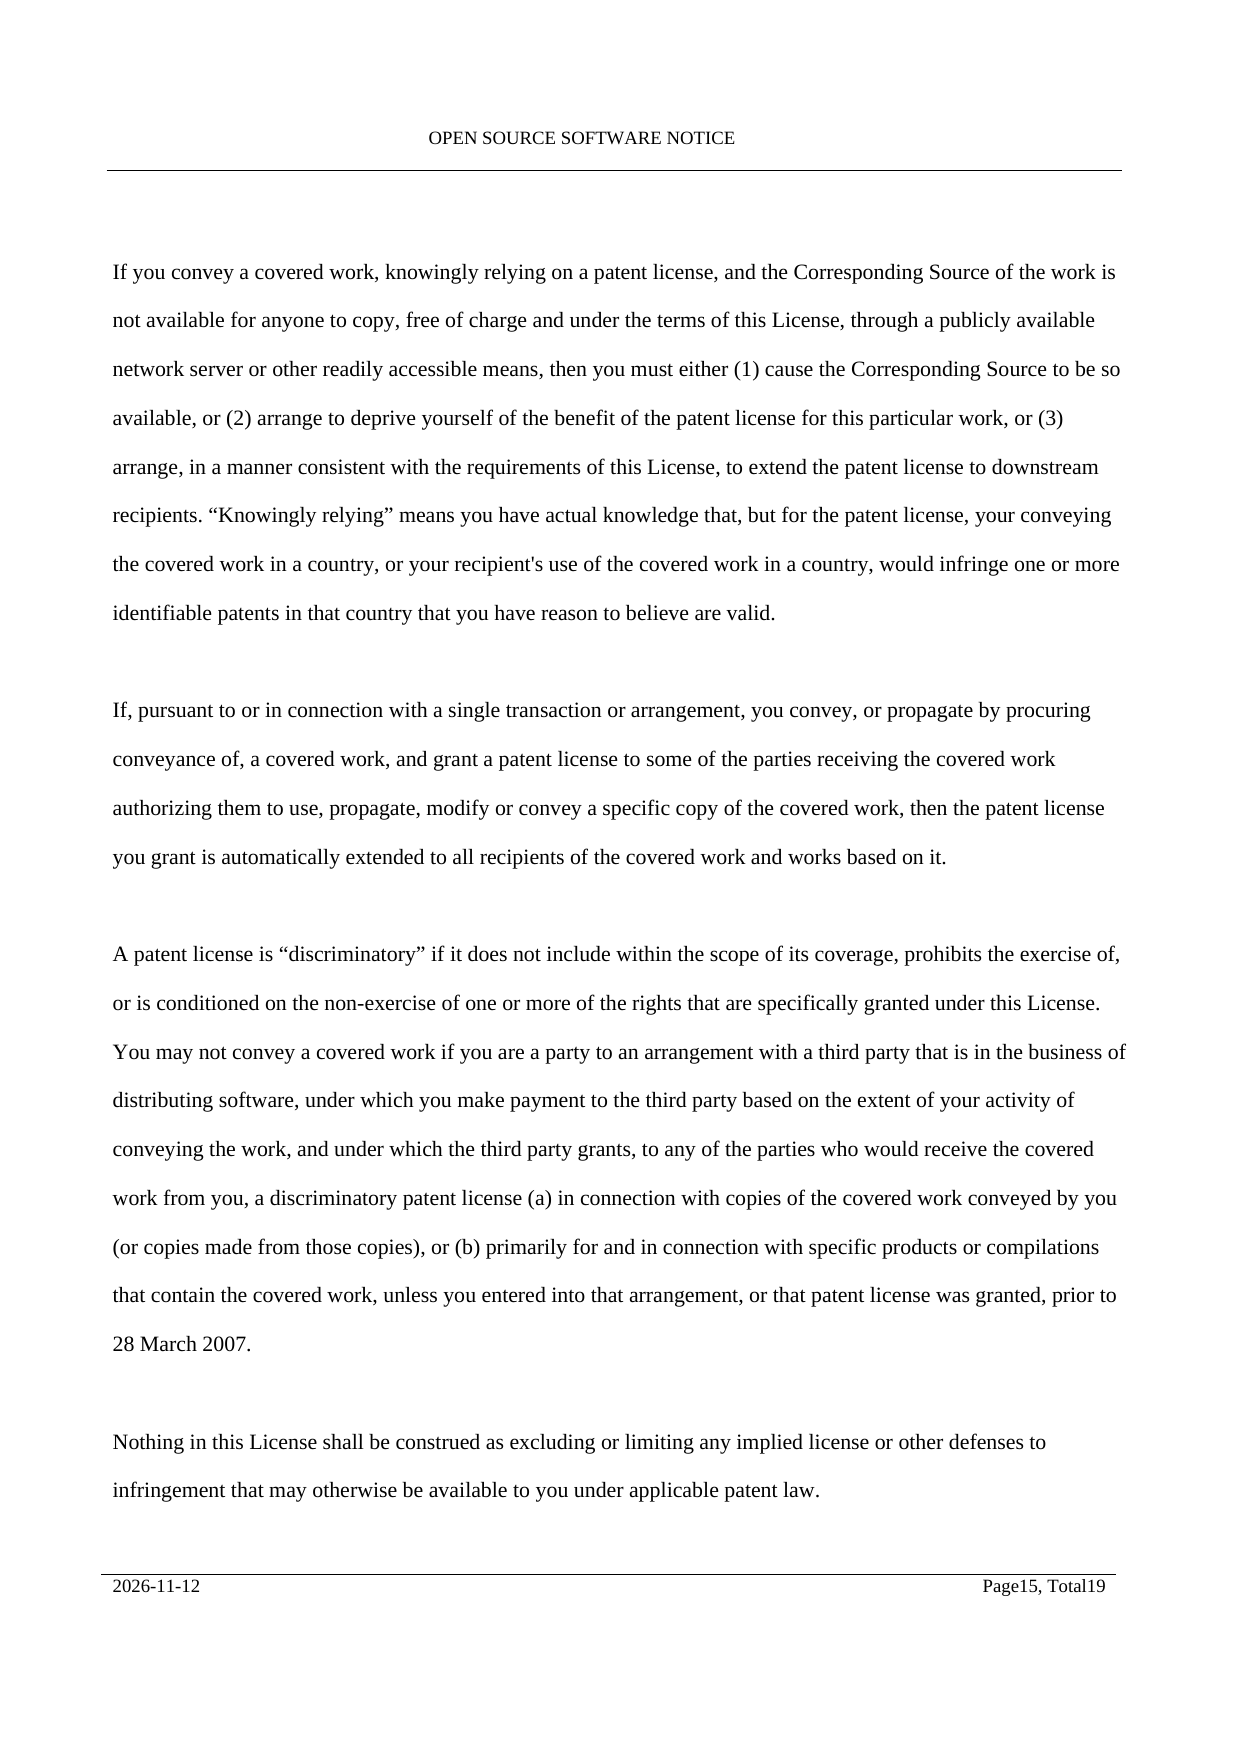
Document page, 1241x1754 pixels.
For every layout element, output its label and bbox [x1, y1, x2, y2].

text [112, 206, 1128, 1506]
